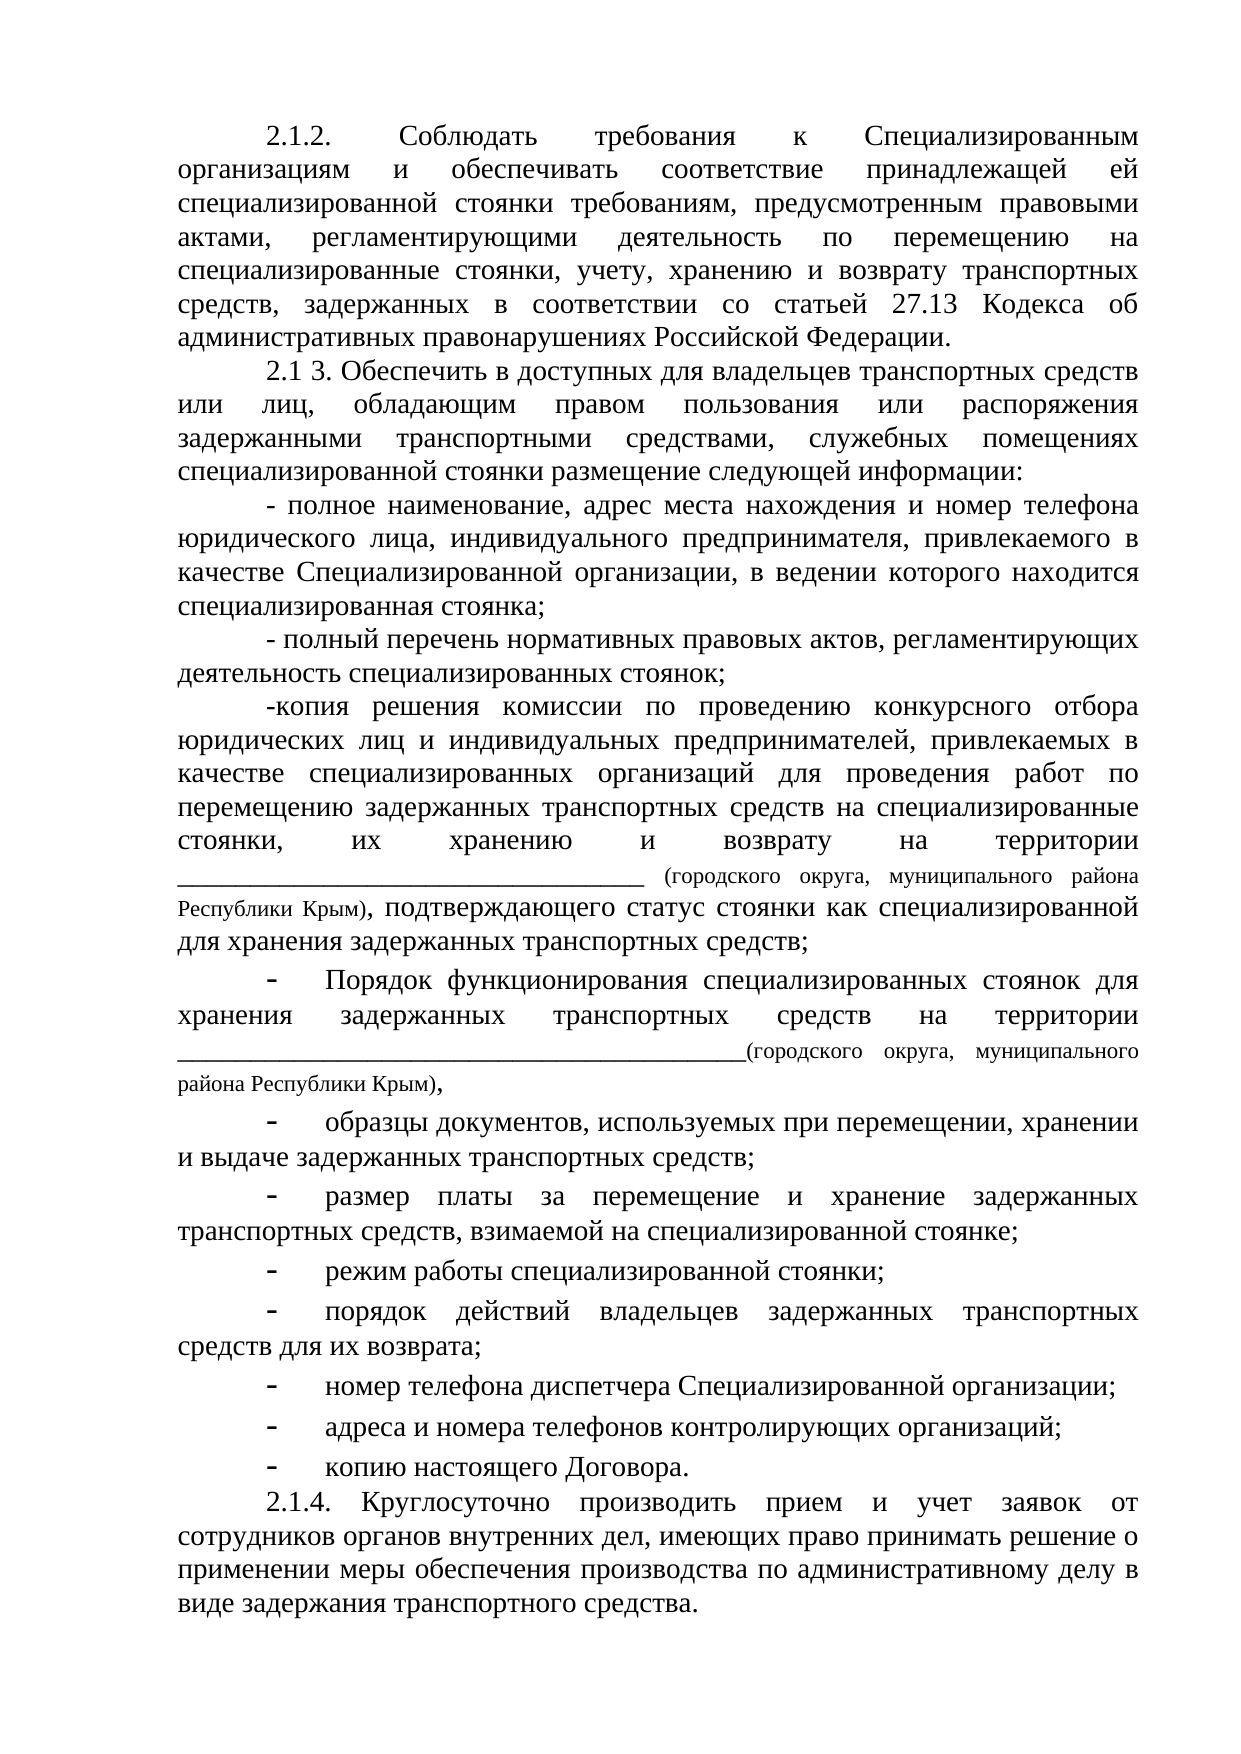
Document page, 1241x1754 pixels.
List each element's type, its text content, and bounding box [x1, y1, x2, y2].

list Соблюдать требования к Специализированным организациям и обеспечивать соответствие принадлежащей ей специализированной стоянки требованиям, предусмотренным правовыми актами, регламентирующими деятельность по перемещению на специализированные стоянки, учету, хранению и возврату транспортных средств, задержанных в соответствии со статьей 27.13 Кодекса об административных правонарушениях Российской Федерации. [177, 118, 1139, 353]
text - полное наименование, адрес места нахождения и номер телефона юридического лица, индивидуального предпринимателя, привлекаемого в качестве Специализированной организации, в ведении которого находится специализированная стоянка; [177, 487, 1140, 621]
list Порядок функционирования специализированных стоянок для хранения задержанных транспортных средств на территории _______________________________________(городского округа, муниципального района Республики Крым), [177, 957, 1139, 1098]
list копию настоящего Договора. [177, 1444, 1139, 1484]
text 2.1 3. Обеспечить в доступных для владельцев транспортных средств или лиц, обладающим правом пользования или распоряжения задержанными транспортными средствами, служебных помещениях специализированной стоянки размещение следующей информации: [177, 353, 1139, 487]
text -копия решения комиссии по проведению конкурсного отбора юридических лиц и индивидуальных предпринимателей, привлекаемых в качестве специализированных организаций для проведения работ по перемещению задержанных транспортных средств на специализированные стоянки, их хранению и возврату на территории ________________________________ (городского округа, муниципального района Республики Крым), подтверждающего статус стоянки как специализированной для хранения задержанных транспортных средств; [177, 688, 1140, 957]
list адреса и номера телефонов контролирующих организаций; [177, 1403, 1139, 1444]
list режим работы специализированной стоянки; [177, 1247, 1139, 1288]
text - полный перечень нормативных правовых актов, регламентирующих деятельность специализированных стоянок; [177, 621, 1140, 688]
list размер платы за перемещение и хранение задержанных транспортных средств, взимаемой на специализированной стоянке; [177, 1172, 1139, 1247]
text 2.1.4. Круглосуточно производить прием и учет заявок от сотрудников органов внутренних дел, имеющих право принимать решение о применении меры обеспечения производства по административному делу в виде задержания транспортного средства. [177, 1484, 1139, 1619]
list номер телефона диспетчера Специализированной организации; [177, 1362, 1139, 1403]
list порядок действий владельцев задержанных транспортных средств для их возврата; [177, 1288, 1139, 1362]
list образцы документов, используемых при перемещении, хранении и выдаче задержанных транспортных средств; [177, 1098, 1139, 1172]
